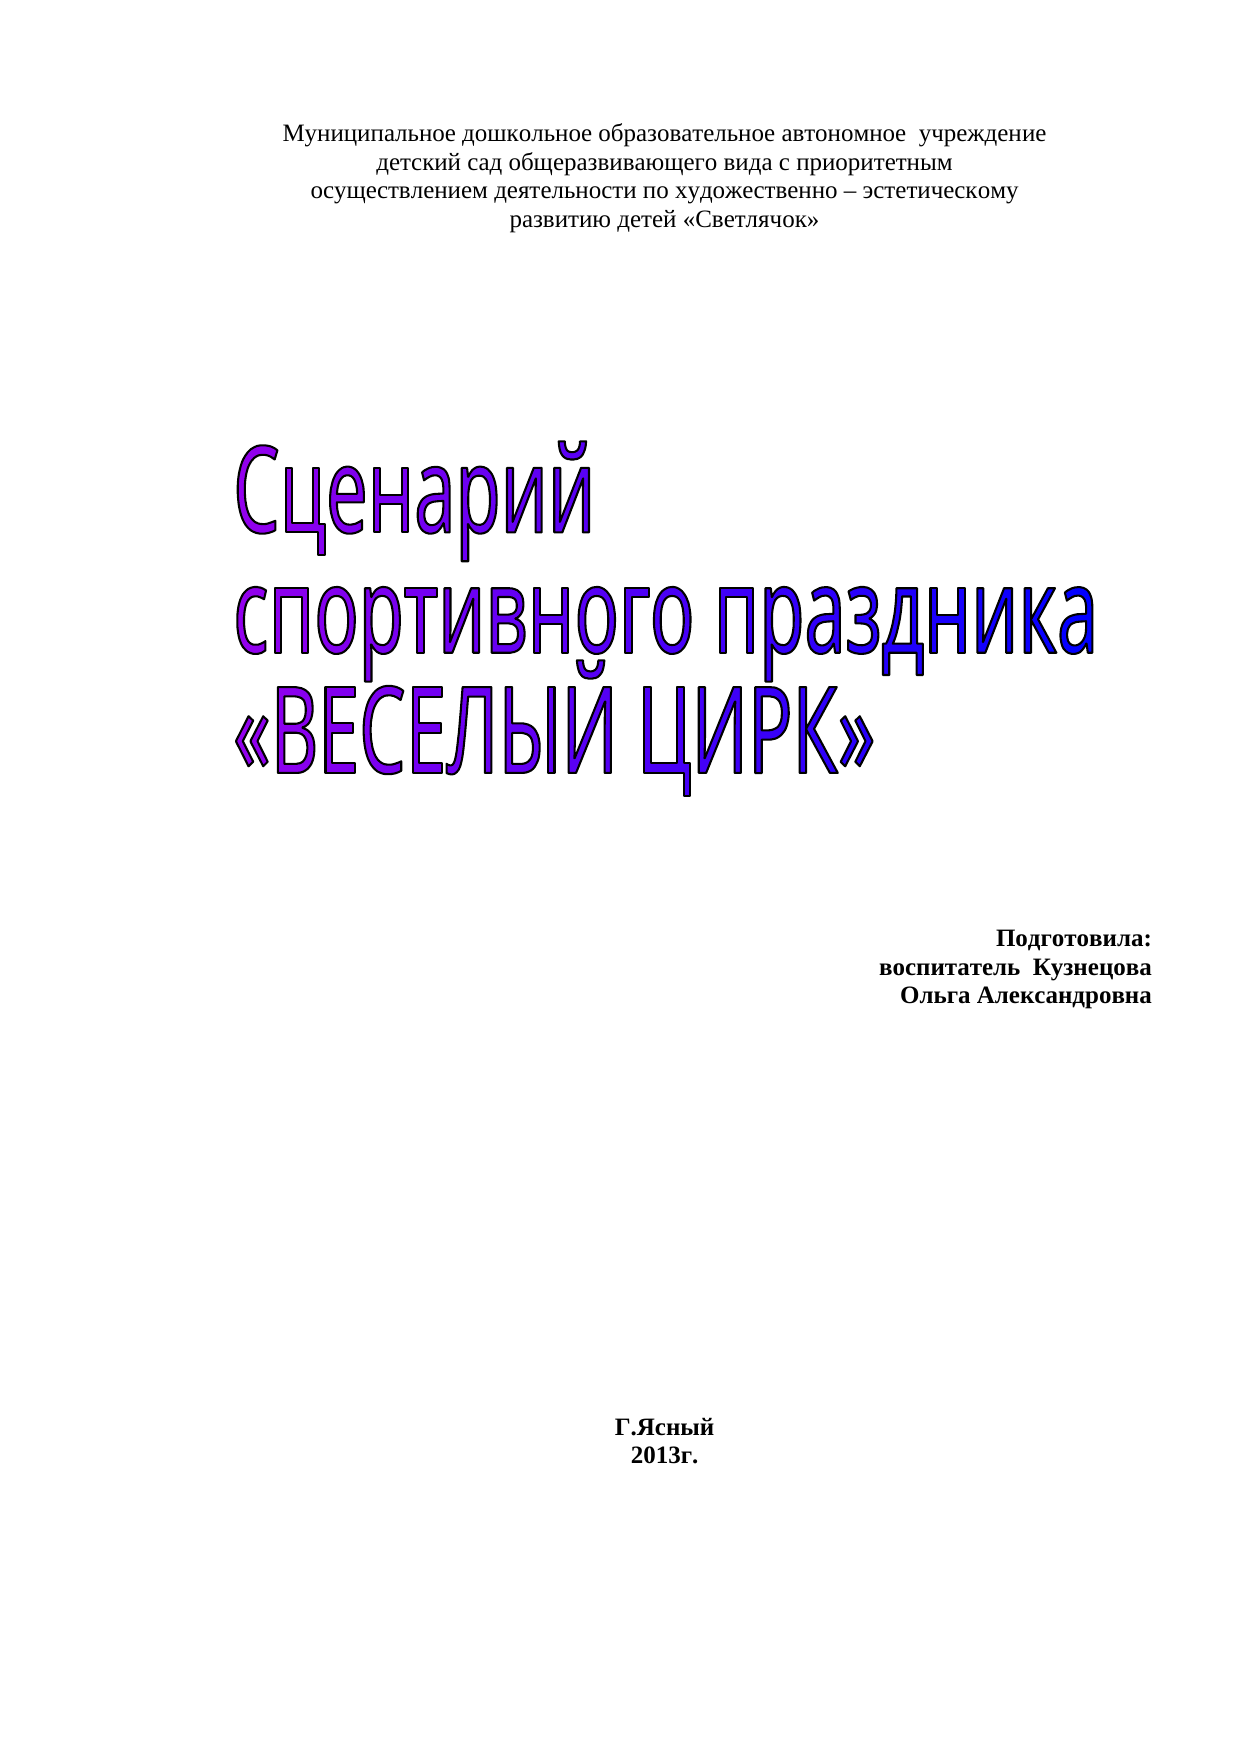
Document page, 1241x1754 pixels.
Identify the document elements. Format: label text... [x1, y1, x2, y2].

text воспитатель Кузнецова [177, 952, 1152, 981]
text Г.Ясный [177, 1412, 1152, 1441]
text осуществлением деятельности по художественно – эстетическому [177, 176, 1152, 204]
text Муниципальное дошкольное образовательное автономное учреждение [177, 118, 1152, 147]
text развитию детей «Светлячок» [177, 204, 1152, 233]
text Ольга Александровна [177, 981, 1152, 1009]
text Подготовила: [177, 923, 1152, 952]
text 2013г. [177, 1441, 1152, 1469]
text детский сад общеразвивающего вида с приоритетным [177, 147, 1152, 176]
